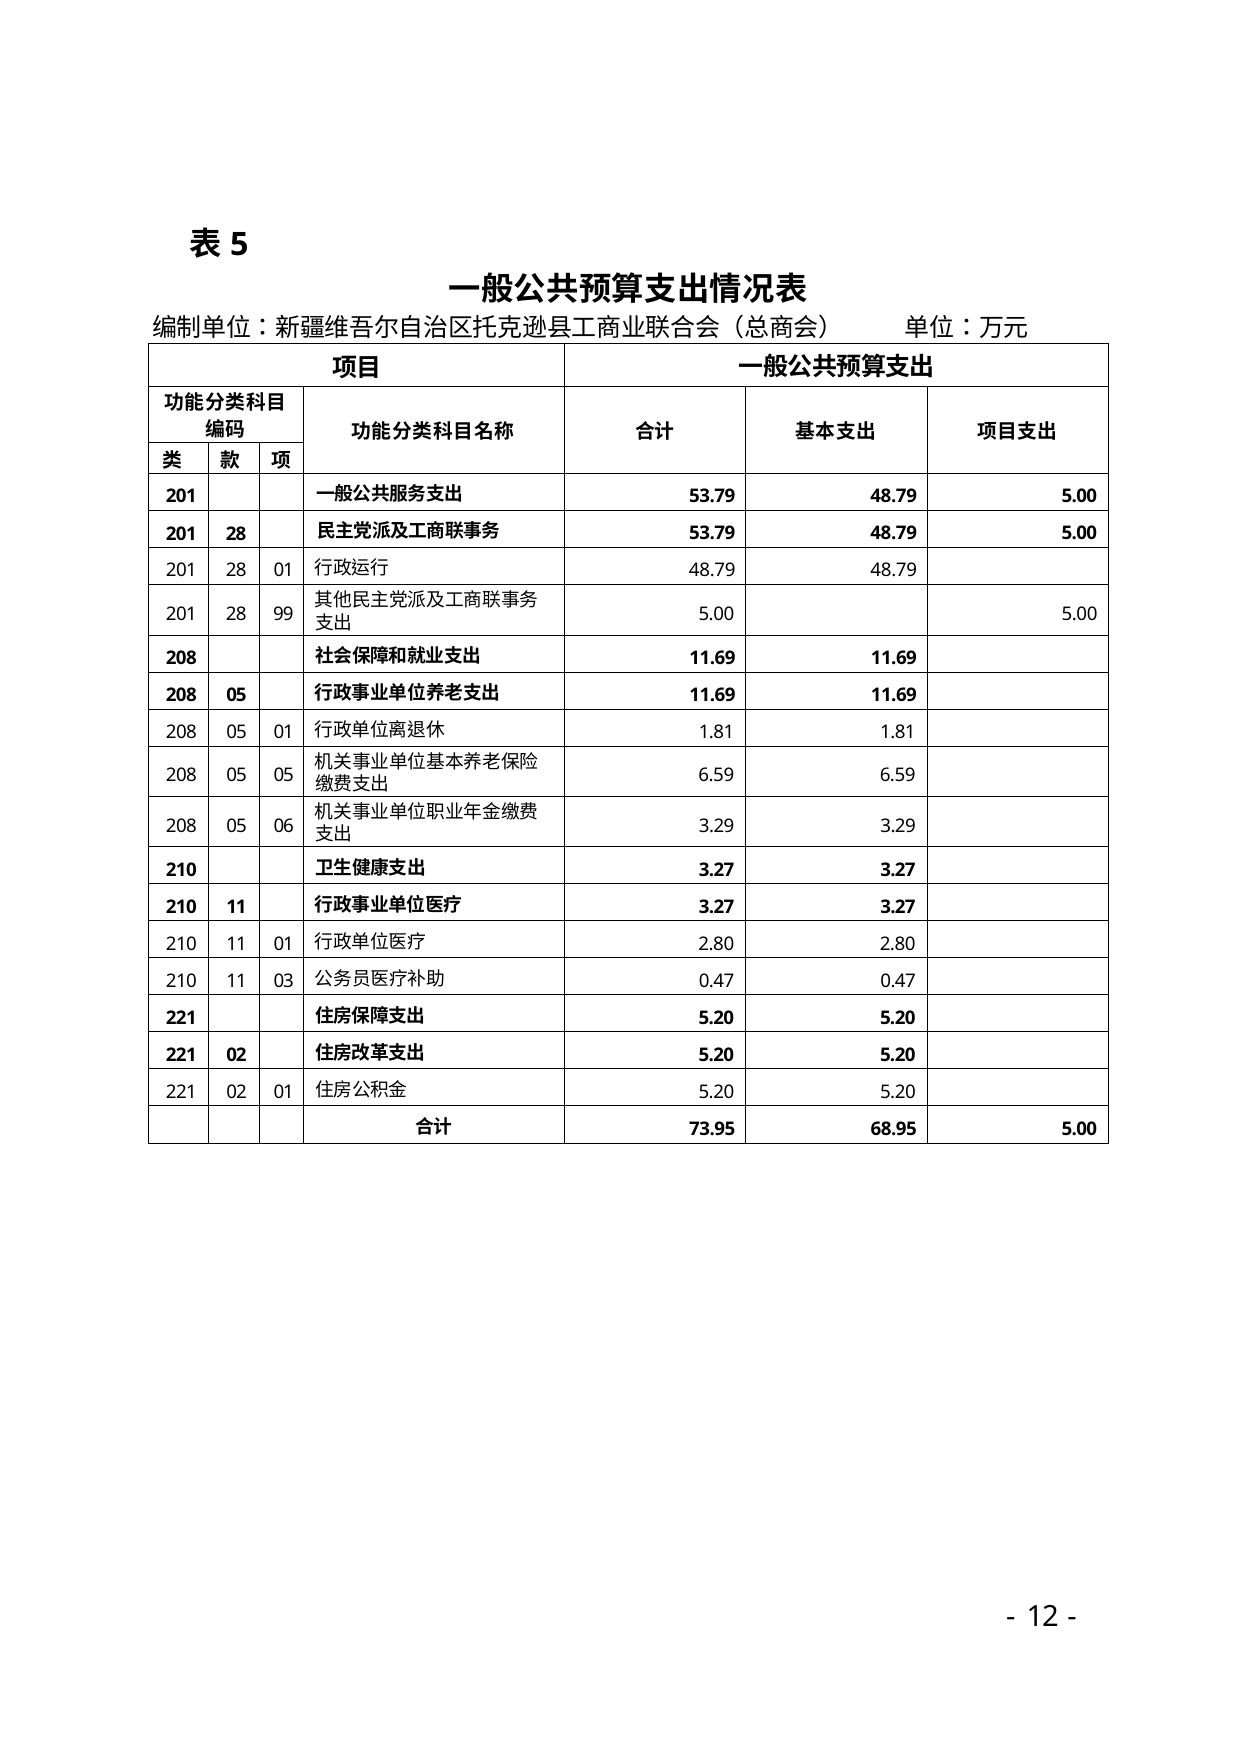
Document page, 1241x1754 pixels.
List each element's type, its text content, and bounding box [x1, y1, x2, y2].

table_cell 6.59 [565, 747, 745, 796]
table_cell 3.29 [565, 797, 745, 846]
table_cell 73.95 [565, 1106, 745, 1142]
table_cell 机关事业单位基本养老保险 缴费支出 [304, 747, 564, 796]
table_cell 11.69 [565, 636, 745, 672]
table_cell [260, 1032, 303, 1068]
table_cell 210 [149, 847, 208, 883]
table_cell 住房保障支出 [304, 995, 564, 1031]
table_cell 210 [149, 884, 208, 920]
table_cell [209, 636, 259, 672]
table_cell 2.80 [746, 921, 927, 957]
table_cell [260, 474, 303, 510]
table_cell 项 [260, 443, 303, 473]
table_cell [928, 710, 1108, 746]
table_header 一般公共预算支出 [565, 344, 1108, 386]
table_cell [928, 995, 1108, 1031]
table_cell 208 [149, 747, 208, 796]
table_cell 221 [149, 1032, 208, 1068]
table_cell 0.47 [746, 958, 927, 994]
table_cell 201 [149, 511, 208, 547]
table_cell 68.95 [746, 1106, 927, 1142]
table_cell [209, 995, 259, 1031]
table_cell [260, 884, 303, 920]
table_cell 28 [209, 585, 259, 635]
table_cell 合计 [565, 387, 745, 473]
table_cell 5.20 [565, 1032, 745, 1068]
table_cell 48.79 [746, 511, 927, 547]
table_cell [928, 884, 1108, 920]
table_cell 5.20 [746, 995, 927, 1031]
table_cell 基本支出 [746, 387, 927, 473]
table_cell [260, 847, 303, 883]
table_cell 住房改革支出 [304, 1032, 564, 1068]
table_cell 05 [209, 797, 259, 846]
table_cell [209, 847, 259, 883]
table_cell [928, 1032, 1108, 1068]
table_cell 住房公积金 [304, 1069, 564, 1105]
table_cell 208 [149, 636, 208, 672]
table_cell 0.47 [565, 958, 745, 994]
table_cell 28 [209, 548, 259, 584]
table_header 项目 [149, 344, 564, 386]
table_cell 53.79 [565, 474, 745, 510]
table_cell 221 [149, 1069, 208, 1105]
table_cell 01 [260, 921, 303, 957]
table_cell [928, 1069, 1108, 1105]
table_cell 03 [260, 958, 303, 994]
table_cell 01 [260, 1069, 303, 1105]
table_cell [260, 673, 303, 709]
table_cell [928, 548, 1108, 584]
table_cell [928, 636, 1108, 672]
table_cell 11.69 [746, 673, 927, 709]
table_cell 行政单位医疗 [304, 921, 564, 957]
table_cell 01 [260, 710, 303, 746]
table_cell 201 [149, 548, 208, 584]
table_cell 11.69 [565, 673, 745, 709]
table_cell 社会保障和就业支出 [304, 636, 564, 672]
table_cell 05 [209, 710, 259, 746]
table_cell 5.00 [928, 511, 1108, 547]
table_cell 1.81 [565, 710, 745, 746]
table_cell 5.20 [746, 1032, 927, 1068]
table_cell [260, 1106, 303, 1142]
table_cell 02 [209, 1069, 259, 1105]
table_cell 5.00 [928, 474, 1108, 510]
table_cell 公务员医疗补助 [304, 958, 564, 994]
text 一般公共预算支出情况表 [448, 268, 1109, 308]
table_cell 3.27 [565, 884, 745, 920]
table_cell [928, 797, 1108, 846]
table_cell [928, 921, 1108, 957]
table_cell 201 [149, 585, 208, 635]
table_cell 05 [209, 673, 259, 709]
text 编制单位：新疆维吾尔自治区托克逊县工商业联合会（总商会） 单位：万元 [152, 312, 1109, 342]
table_cell 221 [149, 995, 208, 1031]
table_cell [260, 995, 303, 1031]
table_cell 208 [149, 673, 208, 709]
table_cell 其他民主党派及工商联事务 支出 [304, 585, 564, 635]
table_cell 3.27 [746, 884, 927, 920]
table_cell 28 [209, 511, 259, 547]
table_cell 民主党派及工商联事务 [304, 511, 564, 547]
table_cell [746, 585, 927, 635]
table_cell 5.20 [565, 1069, 745, 1105]
table_cell 208 [149, 710, 208, 746]
table_cell 卫生健康支出 [304, 847, 564, 883]
table_cell [928, 747, 1108, 796]
table_cell 款 [209, 443, 259, 473]
table_cell [260, 511, 303, 547]
table_cell 5.00 [928, 585, 1108, 635]
table_cell 210 [149, 958, 208, 994]
table_cell 99 [260, 585, 303, 635]
table_cell 行政运行 [304, 548, 564, 584]
table_cell [149, 1106, 208, 1142]
table_cell 11.69 [746, 636, 927, 672]
table_cell 6.59 [746, 747, 927, 796]
table_cell 功能分类科目名称 [304, 387, 564, 473]
table_cell [928, 958, 1108, 994]
table_cell 06 [260, 797, 303, 846]
table_cell 3.27 [565, 847, 745, 883]
table_cell 11 [209, 921, 259, 957]
table_cell 02 [209, 1032, 259, 1068]
table_cell 05 [260, 747, 303, 796]
table_cell 3.29 [746, 797, 927, 846]
table_cell [260, 636, 303, 672]
table_cell 1.81 [746, 710, 927, 746]
table_cell 53.79 [565, 511, 745, 547]
table_cell 2.80 [565, 921, 745, 957]
table_cell 类 [149, 443, 208, 473]
text 表 5 [189, 223, 1109, 264]
table_cell 行政单位离退休 [304, 710, 564, 746]
table_cell 48.79 [746, 474, 927, 510]
table_cell 210 [149, 921, 208, 957]
table_cell 机关事业单位职业年金缴费 支出 [304, 797, 564, 846]
table_cell [928, 673, 1108, 709]
table_cell 11 [209, 958, 259, 994]
table_cell 48.79 [746, 548, 927, 584]
table_cell 208 [149, 797, 208, 846]
table_cell 48.79 [565, 548, 745, 584]
table_cell 11 [209, 884, 259, 920]
table_cell [928, 847, 1108, 883]
table_cell 01 [260, 548, 303, 584]
table_cell 5.00 [565, 585, 745, 635]
table_cell 3.27 [746, 847, 927, 883]
table_cell 05 [209, 747, 259, 796]
table_cell 行政事业单位养老支出 [304, 673, 564, 709]
table_cell 5.20 [565, 995, 745, 1031]
table_cell 5.20 [746, 1069, 927, 1105]
table_cell 201 [149, 474, 208, 510]
table_cell 一般公共服务支出 [304, 474, 564, 510]
table_cell 功能分类科目 编码 [149, 387, 303, 442]
table_cell 合计 [304, 1106, 564, 1142]
table_cell 项目支出 [928, 387, 1108, 473]
table_cell [209, 1106, 259, 1142]
table_cell 5.00 [928, 1106, 1108, 1142]
table_cell [209, 474, 259, 510]
table_cell 行政事业单位医疗 [304, 884, 564, 920]
